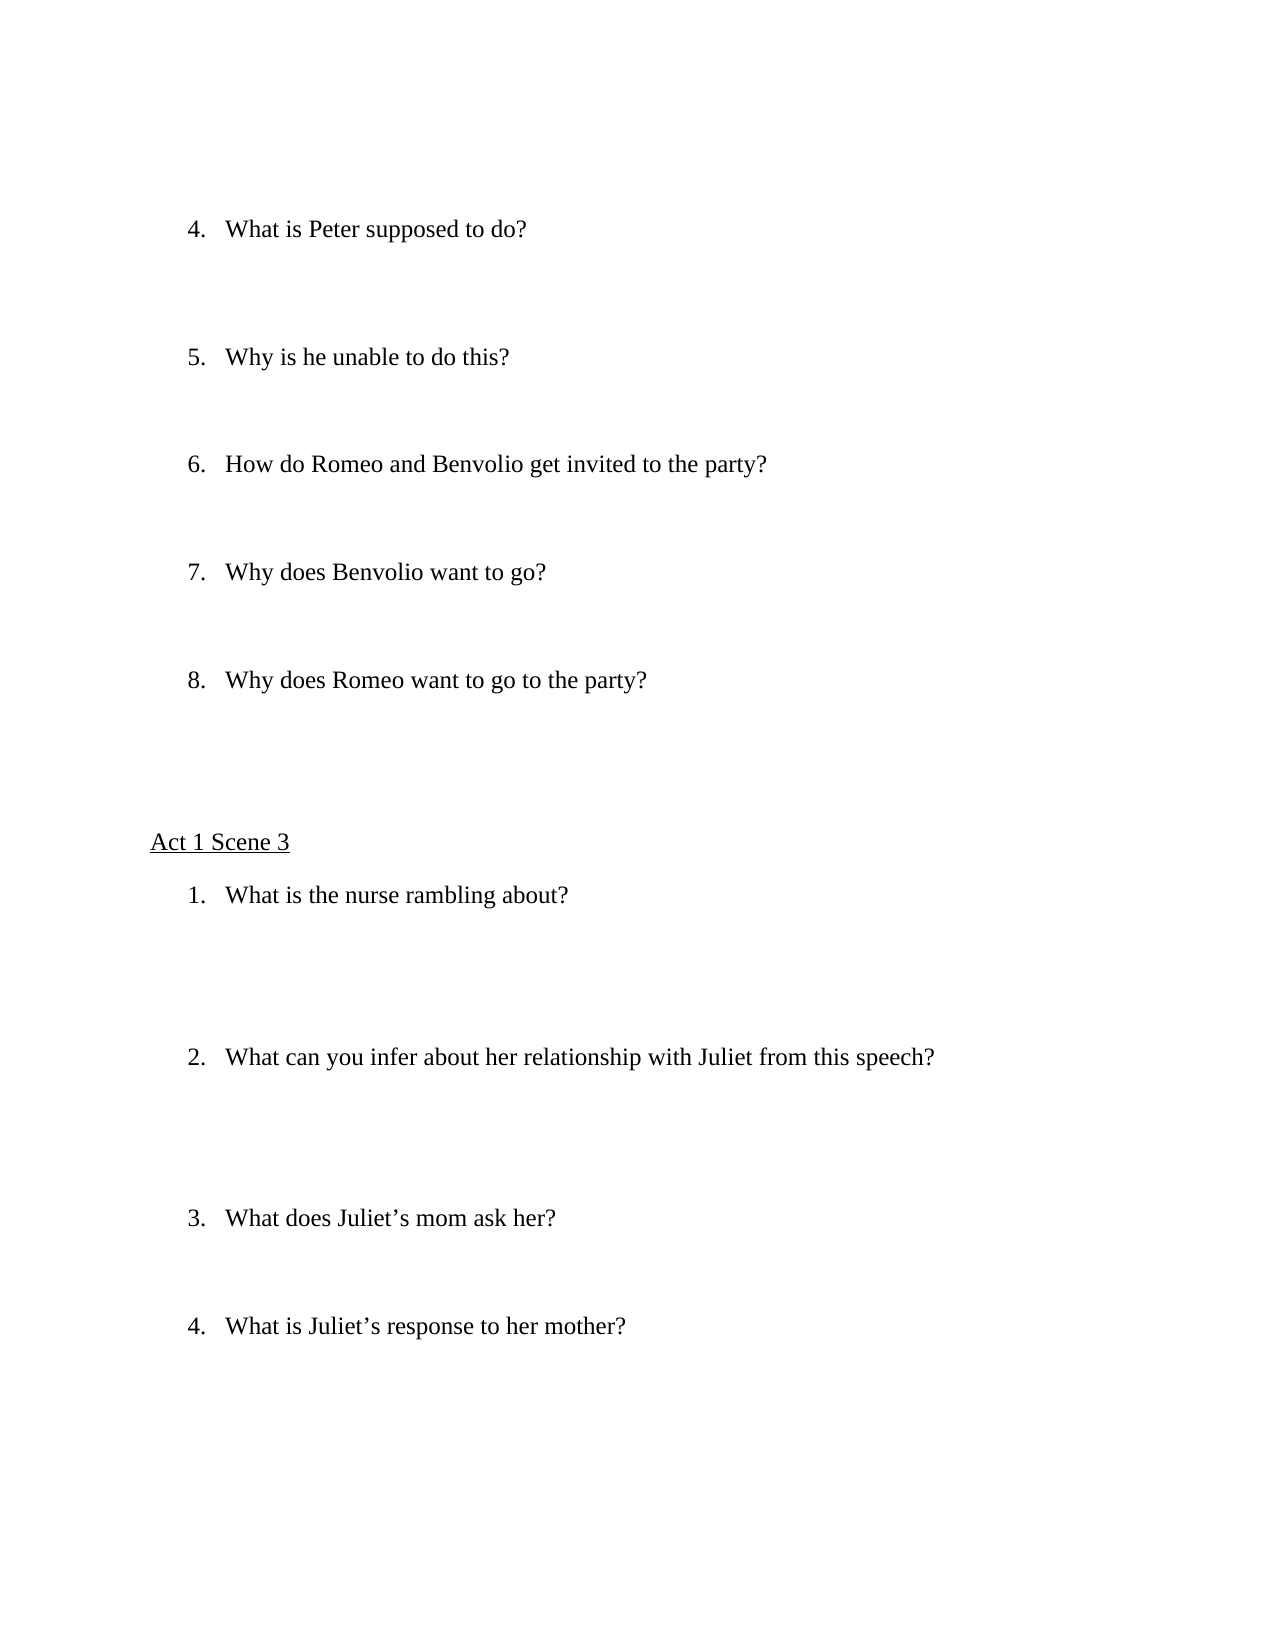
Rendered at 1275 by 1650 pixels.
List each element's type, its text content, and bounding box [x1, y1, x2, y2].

list What is the nurse rambling about? [187, 880, 1125, 909]
list What can you infer about her relationship with Juliet from this speech? [187, 1042, 1125, 1071]
list Why is he unable to do this? [187, 342, 1125, 371]
list How do Romeo and Benvolio get invited to the party? [187, 449, 1125, 478]
text Act 1 Scene 3 [150, 827, 1125, 855]
list Why does Benvolio want to go? [187, 557, 1125, 586]
list What is Juliet’s response to her mother? [187, 1311, 1125, 1340]
list Why does Romeo want to go to the party? [187, 665, 1125, 694]
list What does Juliet’s mom ask her? [187, 1203, 1125, 1232]
list What is Peter supposed to do? [187, 214, 1125, 243]
